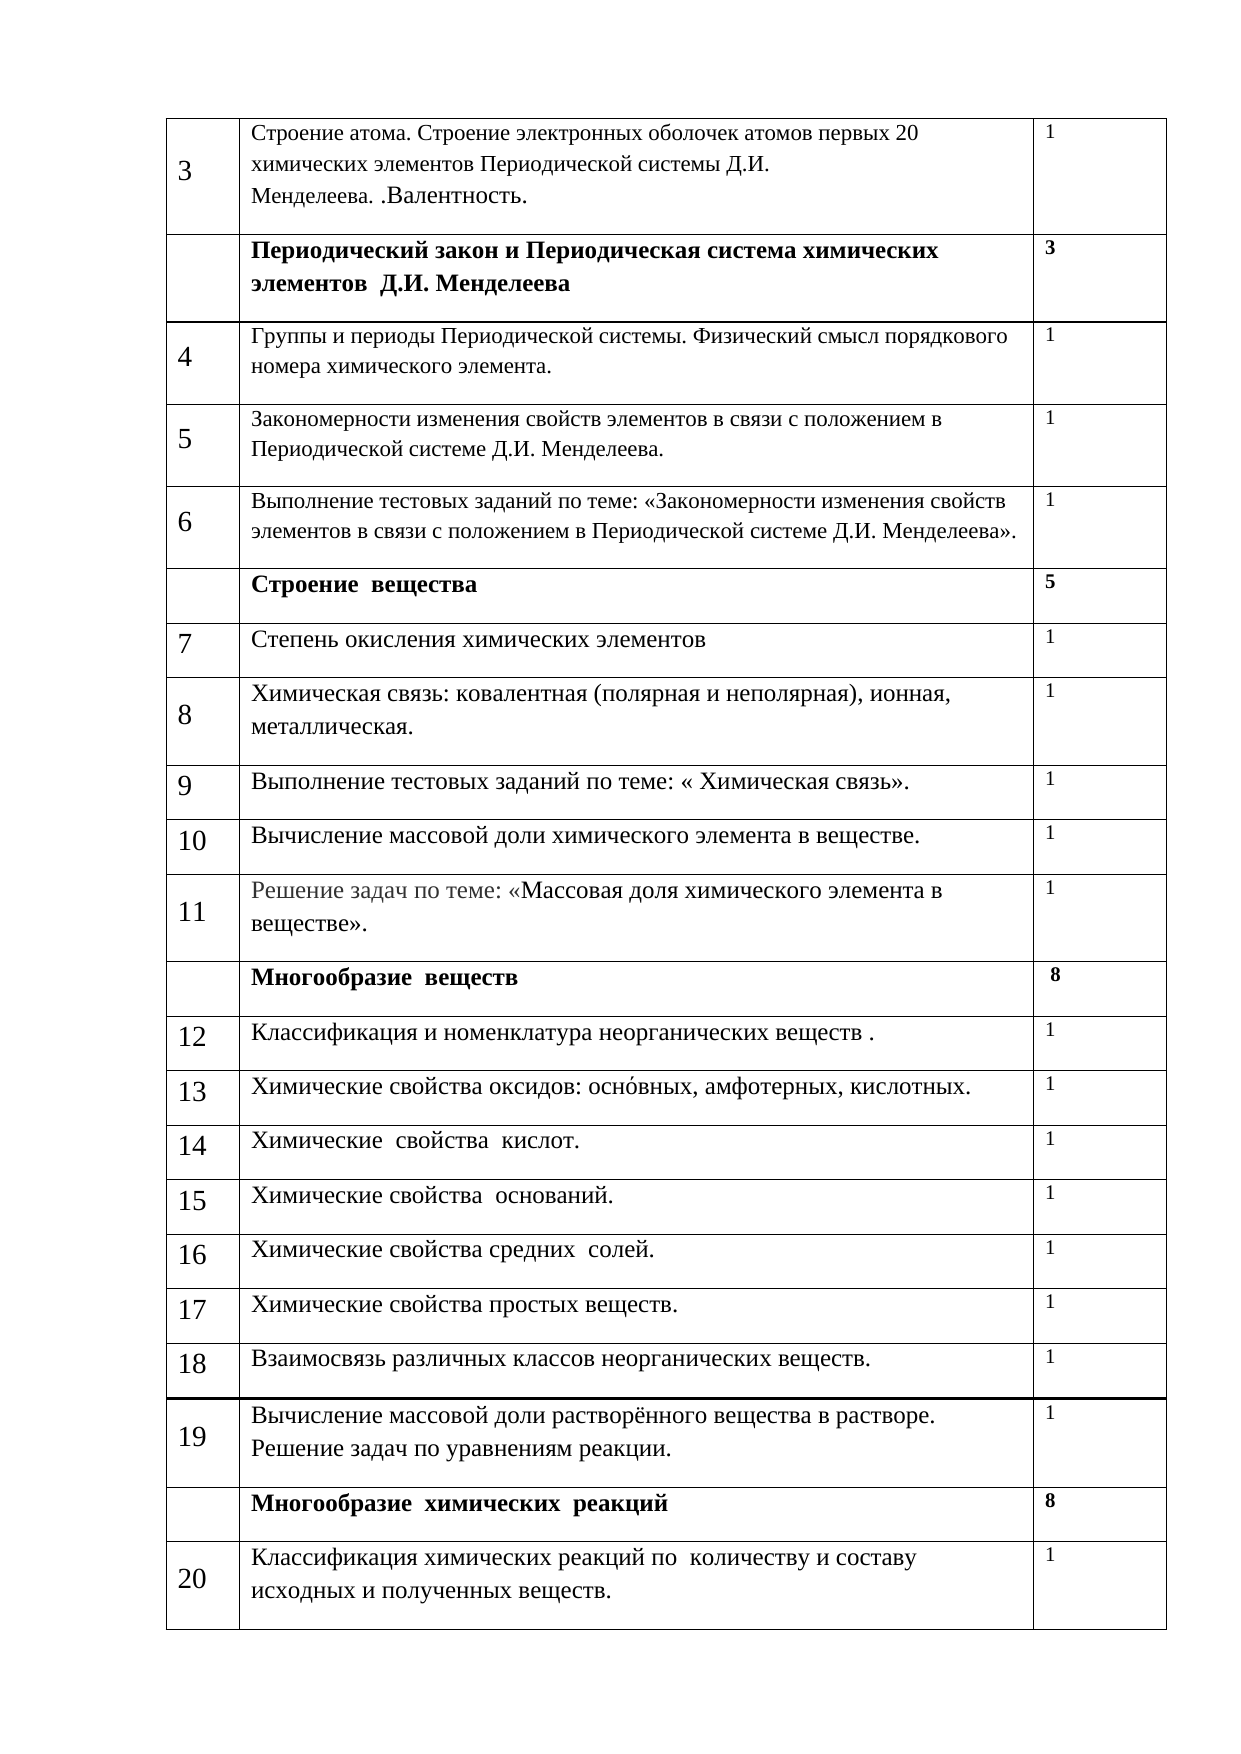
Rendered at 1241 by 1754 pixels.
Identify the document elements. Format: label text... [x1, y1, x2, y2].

table_cell 1 [1034, 119, 1166, 234]
table_cell 4 [167, 323, 239, 404]
table_cell Строение атома. Строение электронных оболочек атомов первых 20 химических элементов Периодической системы Д.И. Менделеева. .Валентность. [240, 119, 1033, 234]
table_cell 8 [167, 678, 239, 765]
table_cell 1 [1034, 1180, 1166, 1233]
table_cell 1 [1034, 875, 1166, 961]
table_cell 17 [167, 1289, 239, 1342]
table_cell 1 [1034, 624, 1166, 677]
table_cell Химические свойства кислот. [240, 1126, 1033, 1179]
table_cell Выполнение тестовых заданий по теме: « Химическая связь». [240, 766, 1033, 819]
table_cell Химические свойства оксидов: оснόвных, амфотерных, кислотных. [240, 1071, 1033, 1124]
table_cell 3 [1034, 235, 1166, 321]
table_cell 12 [167, 1017, 239, 1070]
table_cell 1 [1034, 766, 1166, 819]
table_cell Химическая связь: ковалентная (полярная и неполярная), ионная, металлическая. [240, 678, 1033, 765]
table_cell Группы и периоды Периодической системы. Физический смысл порядкового номера химического элемента. [240, 323, 1033, 404]
table_cell Многообразие веществ [240, 962, 1033, 1016]
table_cell 3 [167, 119, 239, 234]
table_cell 5 [167, 405, 239, 486]
table_cell 1 [1034, 1235, 1166, 1288]
table_cell Химические свойства средних солей. [240, 1235, 1033, 1288]
table_cell 1 [1034, 323, 1166, 404]
table_cell [167, 235, 239, 321]
table_cell 1 [1034, 1400, 1166, 1487]
table_cell 1 [1034, 1344, 1166, 1397]
table_cell 15 [167, 1180, 239, 1233]
table_cell Периодический закон и Периодическая система химических элементов Д.И. Менделеева [240, 235, 1033, 321]
table_cell Химические свойства оснований. [240, 1180, 1033, 1233]
table_cell 6 [167, 487, 239, 568]
table_cell Закономерности изменения свойств элементов в связи с положением в Периодической системе Д.И. Менделеева. [240, 405, 1033, 486]
table_cell 8 [1034, 1488, 1166, 1541]
table_cell 1 [1034, 1542, 1166, 1628]
table_cell 19 [167, 1400, 239, 1487]
table_cell Решение задач по теме: «Массовая доля химического элемента в веществе». [240, 875, 1033, 961]
table_cell Классификация химических реакций по количеству и составу исходных и полученных веществ. [240, 1542, 1033, 1628]
table_cell 1 [1034, 487, 1166, 568]
table_cell Степень окисления химических элементов [240, 624, 1033, 677]
table_cell 7 [167, 624, 239, 677]
table_cell 18 [167, 1344, 239, 1397]
table_cell 16 [167, 1235, 239, 1288]
table_cell [167, 569, 239, 623]
table_cell 1 [1034, 1017, 1166, 1070]
table_cell Многообразие химических реакций [240, 1488, 1033, 1541]
table_cell 11 [167, 875, 239, 961]
table_cell Химические свойства простых веществ. [240, 1289, 1033, 1342]
table_cell 8 [1034, 962, 1166, 1016]
table_cell Вычисление массовой доли химического элемента в веществе. [240, 820, 1033, 874]
table_cell Вычисление массовой доли растворённого вещества в растворе. Решение задач по уравнениям реакции. [240, 1400, 1033, 1487]
table_cell 1 [1034, 1071, 1166, 1124]
table_cell Выполнение тестовых заданий по теме: «Закономерности изменения свойств элементов в связи с положением в Периодической системе Д.И. Менделеева». [240, 487, 1033, 568]
table_cell 5 [1034, 569, 1166, 623]
table_cell 14 [167, 1126, 239, 1179]
table_cell 1 [1034, 820, 1166, 874]
table_cell [167, 962, 239, 1016]
table_cell 1 [1034, 405, 1166, 486]
table_cell 13 [167, 1071, 239, 1124]
table_cell Строение вещества [240, 569, 1033, 623]
table_cell 1 [1034, 1289, 1166, 1342]
table_cell Классификация и номенклатура неорганических веществ . [240, 1017, 1033, 1070]
table_cell Взаимосвязь различных классов неорганических веществ. [240, 1344, 1033, 1397]
table_cell 9 [167, 766, 239, 819]
table_cell 20 [167, 1542, 239, 1628]
table_cell 1 [1034, 678, 1166, 765]
table_cell 10 [167, 820, 239, 874]
table_cell [167, 1488, 239, 1541]
table_cell 1 [1034, 1126, 1166, 1179]
